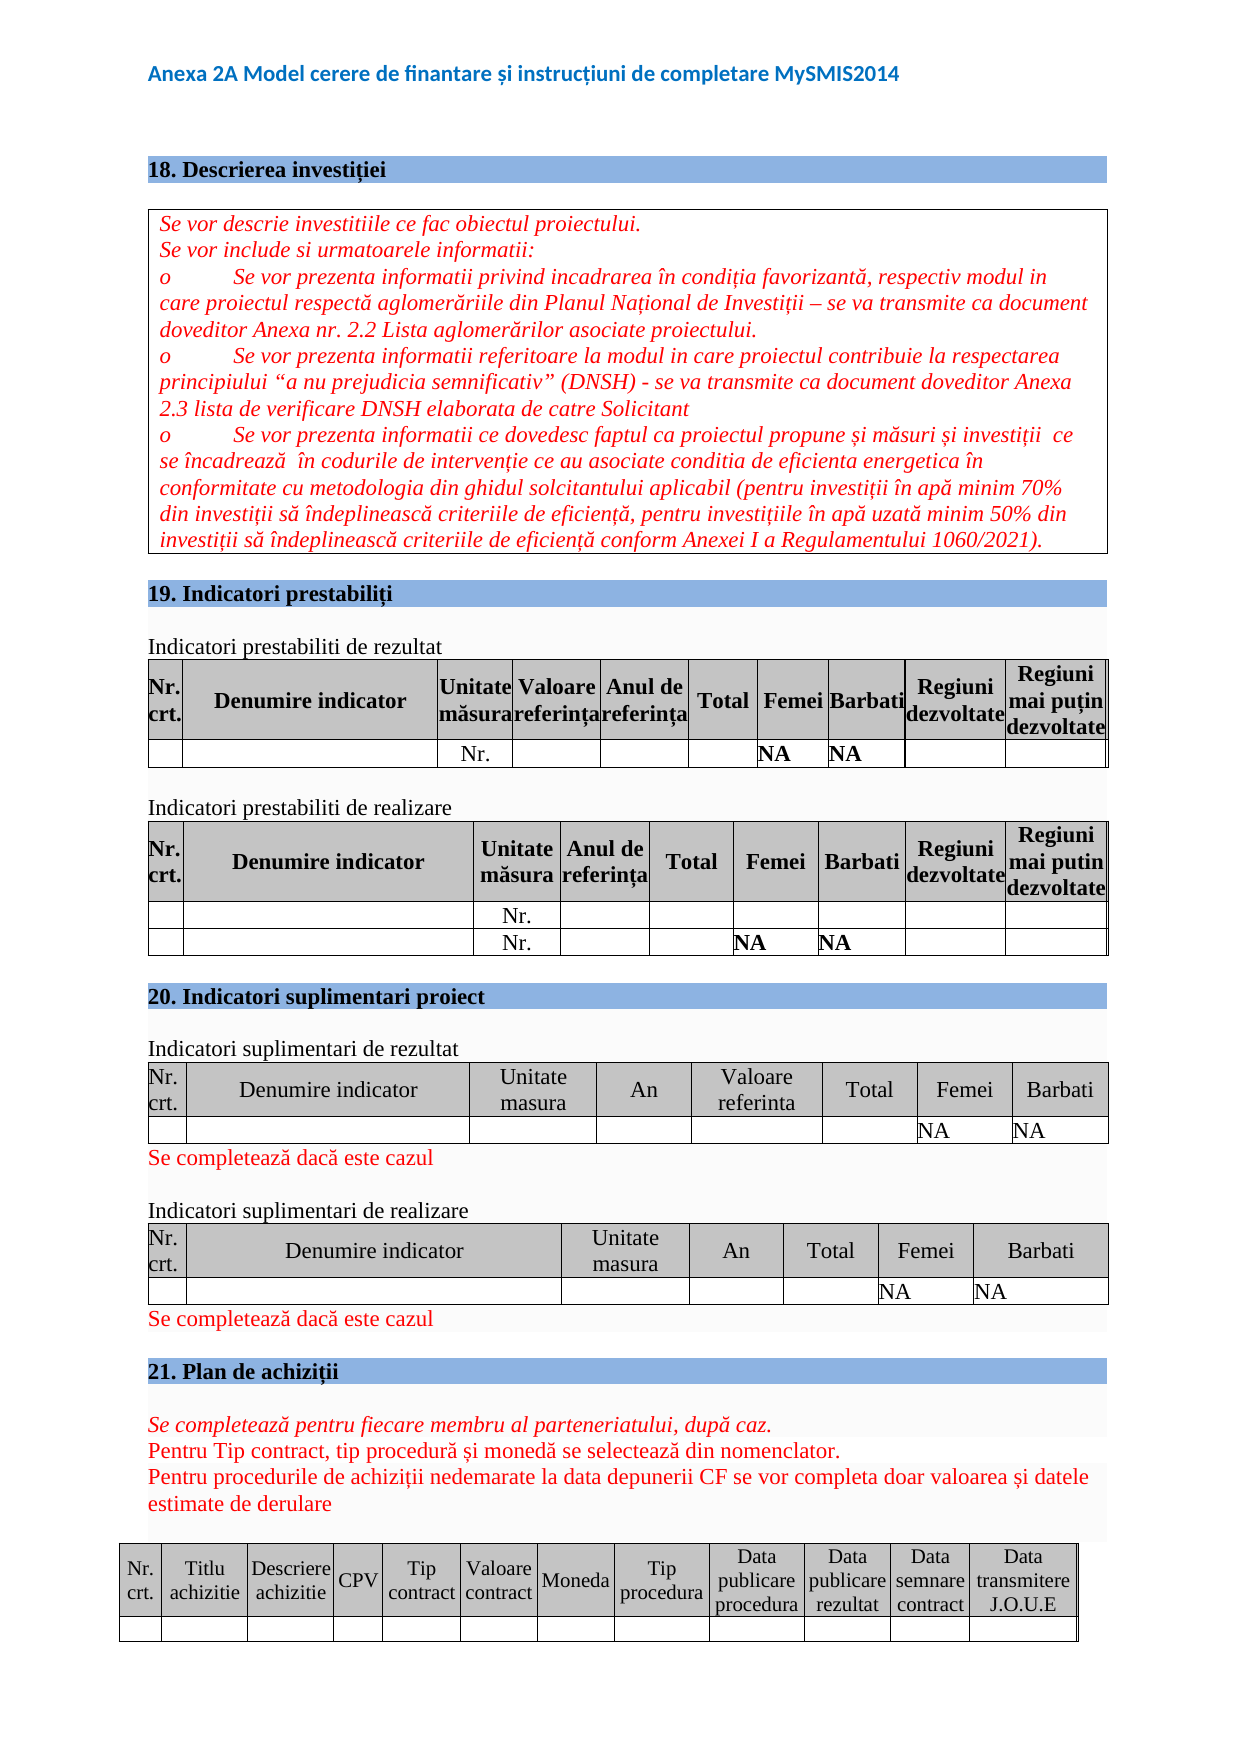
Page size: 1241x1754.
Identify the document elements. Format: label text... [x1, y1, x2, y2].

table_cell [184, 902, 473, 928]
table_header Total [823, 1063, 917, 1116]
table_header Unitate măsura [474, 822, 560, 901]
table_cell NA [1013, 1117, 1108, 1143]
table_header Total [784, 1224, 878, 1277]
table_cell [162, 1617, 247, 1641]
table_header Regiuni dezvoltate [906, 822, 1005, 901]
table_cell [597, 1117, 691, 1143]
table_header An [690, 1224, 783, 1277]
subtitle 20. Indicatori suplimentari proiect [148, 983, 1107, 1009]
table_header Total [650, 822, 733, 901]
table_cell [805, 1617, 890, 1641]
table_header Unitate măsura [438, 660, 512, 739]
table_cell [784, 1278, 878, 1304]
text Pentru procedurile de achiziții nedemarate la data depunerii CF se vor completa doar valoarea și datele estimate de derulare [148, 1463, 1107, 1516]
table_cell Nr. [474, 929, 560, 955]
table_cell [734, 902, 818, 928]
table_header Data publicare rezultat [805, 1544, 890, 1616]
table_cell [819, 902, 905, 928]
table_cell [710, 1617, 804, 1641]
table_cell [970, 1617, 1076, 1641]
table_header Unitate masura [562, 1224, 689, 1277]
table_cell [601, 740, 688, 767]
table_cell [562, 1278, 689, 1304]
text Indicatori prestabiliti de rezultat [148, 633, 1107, 659]
table_cell [561, 902, 649, 928]
table_cell [690, 1278, 783, 1304]
table_cell NA [758, 740, 828, 767]
table_header Tip procedura [615, 1544, 709, 1616]
table_cell [513, 740, 600, 767]
subtitle 18. Descrierea investiției [148, 156, 1107, 183]
table_cell [187, 1117, 469, 1143]
table_header Barbati [829, 660, 904, 739]
table_header Nr. crt. [149, 822, 183, 901]
table_header Valoare contract [461, 1544, 537, 1616]
table_cell [891, 1617, 969, 1641]
table_cell [692, 1117, 822, 1143]
table_cell [1006, 740, 1105, 767]
table_cell Nr. [438, 740, 512, 767]
subtitle 19. Indicatori prestabiliți [148, 580, 1107, 607]
table_cell [538, 1617, 614, 1641]
text Indicatori suplimentari de rezultat [148, 1036, 1107, 1062]
table_cell [248, 1617, 333, 1641]
table_header Regiuni mai putin dezvoltate [1006, 822, 1106, 901]
table_cell [149, 929, 183, 955]
table_header CPV [334, 1544, 382, 1616]
table_header Barbati [819, 822, 905, 901]
table_header Tip contract [383, 1544, 460, 1616]
table_header Femei [879, 1224, 973, 1277]
table_header Valoare referinta [692, 1063, 822, 1116]
table_header Nr. crt. [149, 1063, 186, 1116]
table_cell [187, 1278, 561, 1304]
table_cell [561, 929, 649, 955]
table_header Regiuni mai puțin dezvoltate [1006, 660, 1105, 739]
table_header Femei [758, 660, 828, 739]
table_cell [823, 1117, 917, 1143]
table_header Denumire indicator [183, 660, 437, 739]
text Se completează dacă este cazul [148, 1305, 1107, 1332]
table_cell [149, 902, 183, 928]
text Indicatori prestabiliti de realizare [148, 794, 1107, 821]
table_header Data publicare procedura [710, 1544, 804, 1616]
table_header Titlu achizitie [162, 1544, 247, 1616]
table_cell [183, 740, 437, 767]
table_cell [120, 1617, 161, 1641]
table_header Total [689, 660, 757, 739]
table_header Barbati [1013, 1063, 1108, 1116]
text Se completează pentru fiecare membru al parteneriatului, după caz. [148, 1411, 1107, 1437]
text Pentru Tip contract, tip procedură și monedă se selectează din nomenclator. [148, 1437, 1107, 1463]
table_cell [334, 1617, 382, 1641]
table_header Anul de referința [561, 822, 649, 901]
table_cell [1006, 929, 1106, 955]
table_header Regiuni dezvoltate [906, 660, 1005, 739]
table_cell [689, 740, 757, 767]
table_cell [149, 740, 182, 767]
table_header Descriere achizitie [248, 1544, 333, 1616]
table_header Data semnare contract [891, 1544, 969, 1616]
table_cell [470, 1117, 596, 1143]
table_cell Nr. [474, 902, 560, 928]
table_header Denumire indicator [187, 1224, 561, 1277]
table_cell NA [734, 929, 818, 955]
table_cell NA [918, 1117, 1012, 1143]
table_header Nr. crt. [120, 1544, 161, 1616]
table_cell NA [829, 740, 904, 767]
subtitle 21. Plan de achiziții [148, 1358, 1107, 1384]
table_cell [650, 929, 733, 955]
table_cell [1006, 902, 1106, 928]
table_header Unitate masura [470, 1063, 596, 1116]
text Se completează dacă este cazul [148, 1144, 1107, 1170]
table_cell [149, 1117, 186, 1143]
table_header Barbati [974, 1224, 1108, 1277]
table_header An [597, 1063, 691, 1116]
table_header Denumire indicator [187, 1063, 469, 1116]
table_cell [149, 1278, 186, 1304]
table_cell [461, 1617, 537, 1641]
table_header Femei [734, 822, 818, 901]
table_cell [650, 902, 733, 928]
table_header Valoare referința [513, 660, 600, 739]
table_cell NA [819, 929, 905, 955]
table_header Nr. crt. [149, 1224, 186, 1277]
table_cell [383, 1617, 460, 1641]
table_cell [906, 902, 1005, 928]
table_header Femei [918, 1063, 1012, 1116]
table_cell [615, 1617, 709, 1641]
table_cell [906, 740, 1005, 767]
table_cell [906, 929, 1005, 955]
table_cell NA [879, 1278, 973, 1304]
table_header Data transmitere J.O.U.E [970, 1544, 1076, 1616]
table_header Moneda [538, 1544, 614, 1616]
table_header Denumire indicator [184, 822, 473, 901]
table_cell NA [974, 1278, 1108, 1304]
text Indicatori suplimentari de realizare [148, 1197, 1107, 1223]
table_header Nr. crt. [149, 660, 182, 739]
table_cell [184, 929, 473, 955]
table_header Se vor descrie investitiile ce fac obiectul proiectului. Se vor include si urmatoarele informatii: o Se vor prezenta informatii privind incadrarea în condiția favorizantă, respectiv modul in care proiectul respectă aglomerăriile din Planul Național de Investiții – se va transmite ca document doveditor Anexa nr. 2.2 Lista aglomerărilor asociate proiectului. o Se vor prezenta informatii referitoare la modul in care proiectul contribuie la respectarea principiului “a nu prejudicia semnificativ” (DNSH) - se va transmite ca document doveditor Anexa 2.3 lista de verificare DNSH elaborata de catre Solicitant o Se vor prezenta informatii ce dovedesc faptul ca proiectul propune și măsuri și investiții ce se încadrează în codurile de intervenție ce au asociate conditia de eficienta energetica în conformitate cu metodologia din ghidul solcitantului aplicabil (pentru investiții în apă minim 70% din investiții să îndeplinească criteriile de eficiență, pentru investițiile în apă uzată minim 50% din investiții să îndeplinească criteriile de eficiență conform Anexei I a Regulamentului 1060/2021). [149, 210, 1107, 553]
table_header Anul de referința [601, 660, 688, 739]
